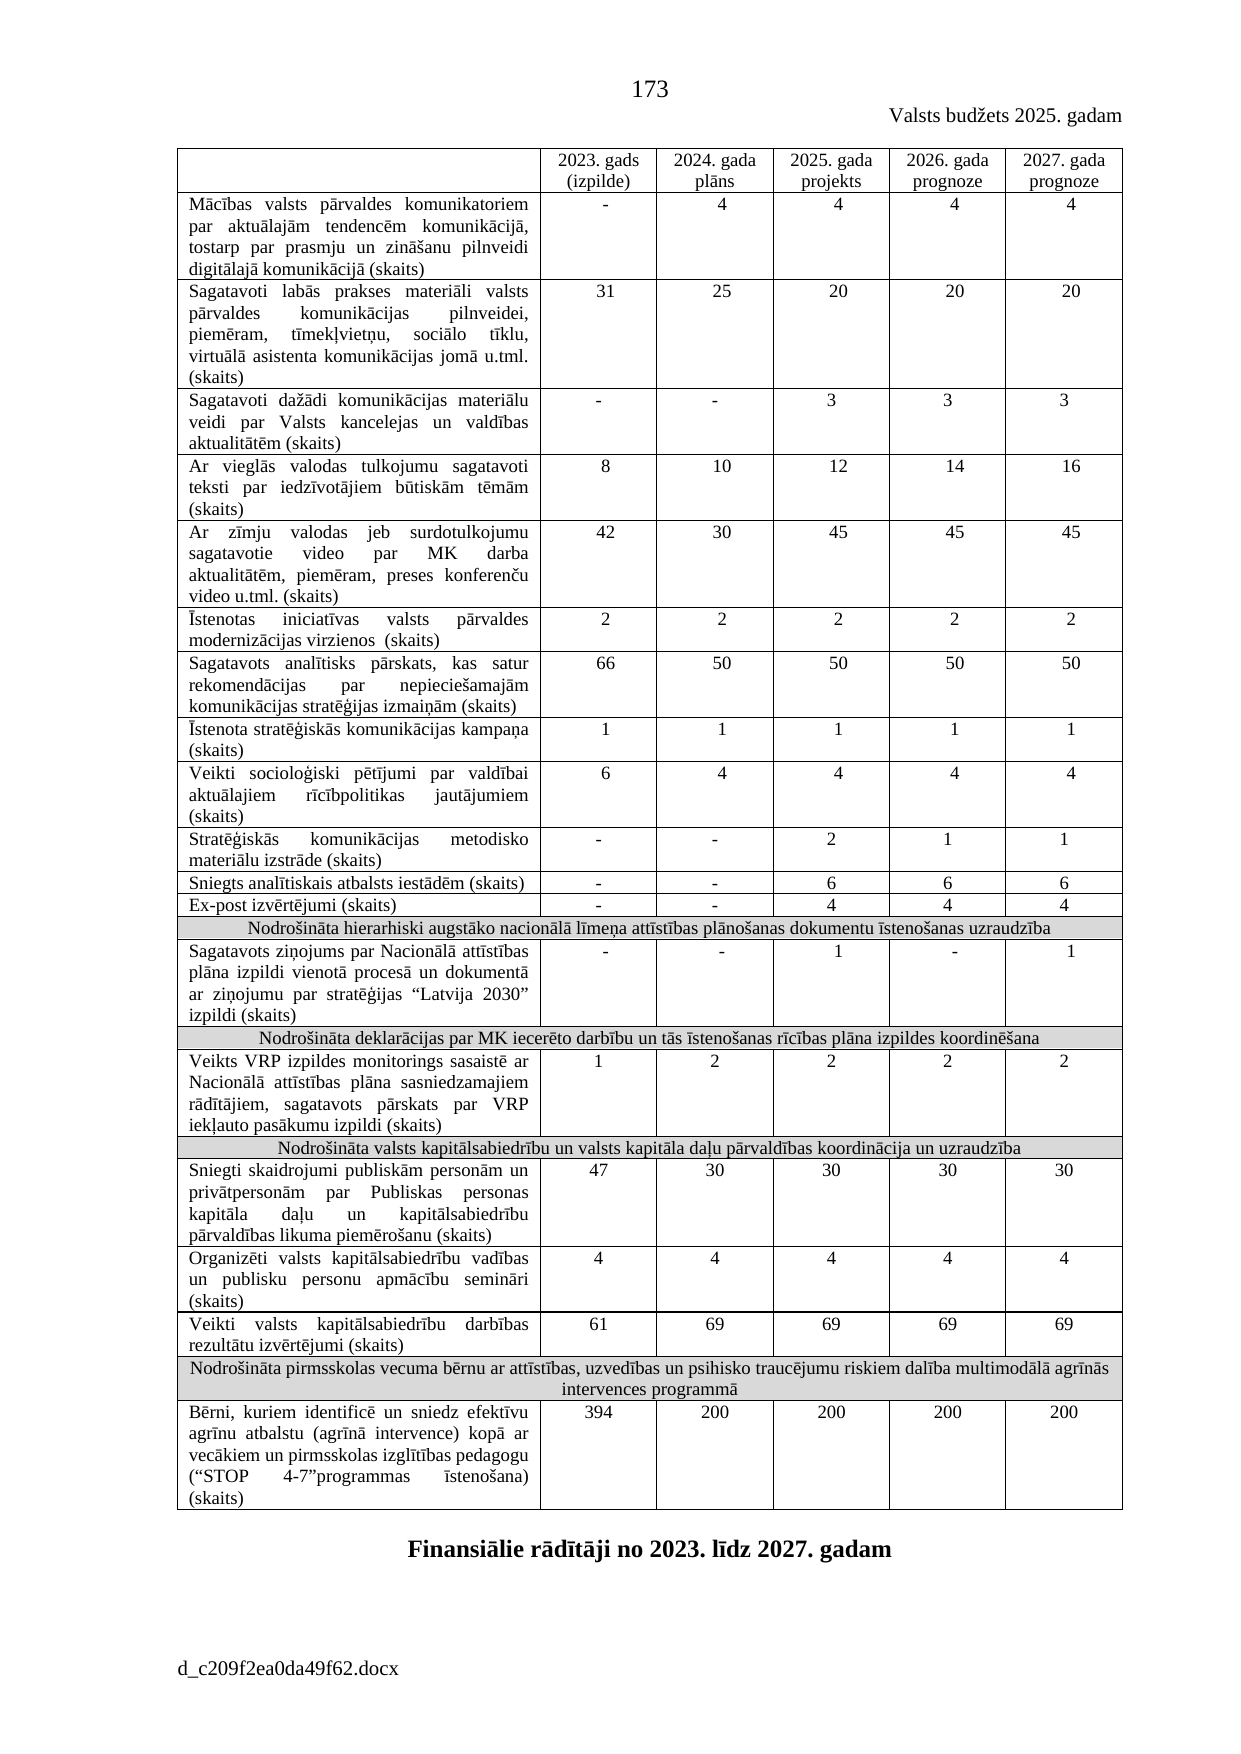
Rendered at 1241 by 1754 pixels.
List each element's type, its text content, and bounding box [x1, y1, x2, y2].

table_cell - [541, 872, 656, 893]
table_cell Nodrošināta pirmsskolas vecuma bērnu ar attīstības, uzvedības un psihisko traucējumu riskiem dalība multimodālā agrīnās intervences programmā [178, 1357, 1122, 1400]
table_cell 45 [890, 521, 1005, 607]
table_cell 4 [774, 762, 889, 827]
table_cell 1 [890, 828, 1005, 871]
table_cell 14 [890, 455, 1005, 519]
table_cell 6 [774, 872, 889, 893]
table_cell 61 [541, 1313, 656, 1356]
table_cell 12 [774, 455, 889, 519]
table_cell 200 [890, 1401, 1005, 1508]
table_cell 16 [1006, 455, 1122, 519]
table_cell 30 [657, 1159, 773, 1246]
table_cell 20 [774, 280, 889, 388]
table_header 2023. gads (izpilde) [541, 149, 656, 192]
table_cell 25 [657, 280, 773, 388]
table_header 2024. gada plāns [657, 149, 773, 192]
table_cell 42 [541, 521, 656, 607]
table_cell Veikts VRP izpildes monitorings sasaistē ar Nacionālā attīstības plāna sasniedzamajiem rādītājiem, sagatavots pārskats par VRP iekļauto pasākumu izpildi (skaits) [178, 1050, 540, 1136]
table_cell Īstenotas iniciatīvas valsts pārvaldes modernizācijas virzienos (skaits) [178, 608, 540, 651]
table_cell 200 [1006, 1401, 1122, 1508]
table_cell 3 [774, 389, 889, 454]
table_header 2026. gada prognoze [890, 149, 1005, 192]
table_cell 4 [657, 762, 773, 827]
table_cell 45 [1006, 521, 1122, 607]
table_cell - [541, 894, 656, 916]
table_cell 2 [890, 608, 1005, 651]
text Finansiālie rādītāji no 2023. līdz 2027. gadam [177, 1534, 1122, 1563]
table_cell 2 [541, 608, 656, 651]
table_cell 3 [890, 389, 1005, 454]
table_cell Ar zīmju valodas jeb surdotulkojumu sagatavotie video par MK darba aktualitātēm, piemēram, preses konferenču video u.tml. (skaits) [178, 521, 540, 607]
table_header 2025. gada projekts [774, 149, 889, 192]
table_cell 30 [774, 1159, 889, 1246]
table_header 2027. gada prognoze [1006, 149, 1122, 192]
table_cell 1 [774, 718, 889, 761]
table_cell - [541, 389, 656, 454]
table_cell 394 [541, 1401, 656, 1508]
table_cell 4 [774, 894, 889, 916]
table_cell Sniegti skaidrojumi publiskām personām un privātpersonām par Publiskas personas kapitāla daļu un kapitālsabiedrību pārvaldības likuma piemērošanu (skaits) [178, 1159, 540, 1246]
table_cell 69 [774, 1313, 889, 1356]
table_cell 4 [890, 762, 1005, 827]
table_cell 50 [1006, 652, 1122, 717]
table_cell 30 [657, 521, 773, 607]
table_cell Organizēti valsts kapitālsabiedrību vadības un publisku personu apmācību semināri (skaits) [178, 1247, 540, 1311]
table_cell 66 [541, 652, 656, 717]
table_cell Stratēģiskās komunikācijas metodisko materiālu izstrāde (skaits) [178, 828, 540, 871]
table_cell - [657, 872, 773, 893]
table_cell 20 [1006, 280, 1122, 388]
table_cell 50 [774, 652, 889, 717]
table_cell 1 [1006, 940, 1122, 1026]
table_cell 4 [1006, 894, 1122, 916]
table_cell 20 [890, 280, 1005, 388]
table_cell Nodrošināta valsts kapitālsabiedrību un valsts kapitāla daļu pārvaldības koordinācija un uzraudzība [178, 1137, 1122, 1158]
table_cell Mācības valsts pārvaldes komunikatoriem par aktuālajām tendencēm komunikācijā, tostarp par prasmju un zināšanu pilnveidi digitālajā komunikācijā (skaits) [178, 193, 540, 279]
table_cell 4 [1006, 193, 1122, 279]
table_cell Veikti socioloģiski pētījumi par valdībai aktuālajiem rīcībpolitikas jautājumiem (skaits) [178, 762, 540, 827]
table_cell Bērni, kuriem identificē un sniedz efektīvu agrīnu atbalstu (agrīnā intervence) kopā ar vecākiem un pirmsskolas izglītības pedagogu (“STOP 4-7”programmas īstenošana) (skaits) [178, 1401, 540, 1508]
table_cell Īstenota stratēģiskās komunikācijas kampaņa (skaits) [178, 718, 540, 761]
table_cell 69 [1006, 1313, 1122, 1356]
table_cell 8 [541, 455, 656, 519]
table_cell 4 [890, 193, 1005, 279]
table_cell Nodrošināta hierarhiski augstāko nacionālā līmeņa attīstības plānošanas dokumentu īstenošanas uzraudzība [178, 917, 1122, 938]
table_cell 4 [657, 193, 773, 279]
table_cell 4 [1006, 1247, 1122, 1311]
table_cell 30 [1006, 1159, 1122, 1246]
table_cell 4 [541, 1247, 656, 1311]
table_cell 4 [657, 1247, 773, 1311]
table_cell Sagatavots analītisks pārskats, kas satur rekomendācijas par nepieciešamajām komunikācijas stratēģijas izmaiņām (skaits) [178, 652, 540, 717]
table_cell 2 [657, 1050, 773, 1136]
table_cell - [890, 940, 1005, 1026]
table_cell 50 [890, 652, 1005, 717]
table_cell - [657, 894, 773, 916]
table_cell 2 [774, 608, 889, 651]
table_cell 1 [541, 718, 656, 761]
table_cell - [657, 940, 773, 1026]
table_cell 6 [1006, 872, 1122, 893]
table_cell 2 [1006, 1050, 1122, 1136]
table_cell Nodrošināta deklarācijas par MK iecerēto darbību un tās īstenošanas rīcības plāna izpildes koordinēšana [178, 1027, 1122, 1048]
table_cell 2 [1006, 608, 1122, 651]
table_cell 1 [1006, 718, 1122, 761]
table_cell 50 [657, 652, 773, 717]
table_cell 4 [890, 1247, 1005, 1311]
table_cell 200 [774, 1401, 889, 1508]
table_cell 1 [657, 718, 773, 761]
table_cell 1 [541, 1050, 656, 1136]
table_cell Sagatavoti labās prakses materiāli valsts pārvaldes komunikācijas pilnveidei, piemēram, tīmekļvietņu, sociālo tīklu, virtuālā asistenta komunikācijas jomā u.tml. (skaits) [178, 280, 540, 388]
table_cell Ar vieglās valodas tulkojumu sagatavoti teksti par iedzīvotājiem būtiskām tēmām (skaits) [178, 455, 540, 519]
table_cell Ex-post izvērtējumi (skaits) [178, 894, 540, 916]
table_cell 47 [541, 1159, 656, 1246]
table_cell 4 [774, 1247, 889, 1311]
table_cell 69 [890, 1313, 1005, 1356]
table_cell - [541, 193, 656, 279]
table_cell Veikti valsts kapitālsabiedrību darbības rezultātu izvērtējumi (skaits) [178, 1313, 540, 1356]
table_cell 6 [890, 872, 1005, 893]
table_cell - [541, 828, 656, 871]
table_cell 2 [657, 608, 773, 651]
table_cell Sniegts analītiskais atbalsts iestādēm (skaits) [178, 872, 540, 893]
table_cell 200 [657, 1401, 773, 1508]
table_cell 4 [890, 894, 1005, 916]
table_cell 1 [890, 718, 1005, 761]
table_cell 31 [541, 280, 656, 388]
table_cell 2 [890, 1050, 1005, 1136]
table_cell 2 [774, 828, 889, 871]
table_cell 45 [774, 521, 889, 607]
table_cell Sagatavoti dažādi komunikācijas materiālu veidi par Valsts kancelejas un valdības aktualitātēm (skaits) [178, 389, 540, 454]
table_cell 3 [1006, 389, 1122, 454]
table_cell 6 [541, 762, 656, 827]
table_cell 10 [657, 455, 773, 519]
table_cell - [541, 940, 656, 1026]
table_cell 4 [774, 193, 889, 279]
table_cell - [657, 828, 773, 871]
table_header [178, 149, 540, 192]
table_cell 4 [1006, 762, 1122, 827]
table_cell 69 [657, 1313, 773, 1356]
table_cell 1 [1006, 828, 1122, 871]
table_cell 30 [890, 1159, 1005, 1246]
table_cell 1 [774, 940, 889, 1026]
table_cell - [657, 389, 773, 454]
table_cell Sagatavots ziņojums par Nacionālā attīstības plāna izpildi vienotā procesā un dokumentā ar ziņojumu par stratēģijas “Latvija 2030” izpildi (skaits) [178, 940, 540, 1026]
table_cell 2 [774, 1050, 889, 1136]
